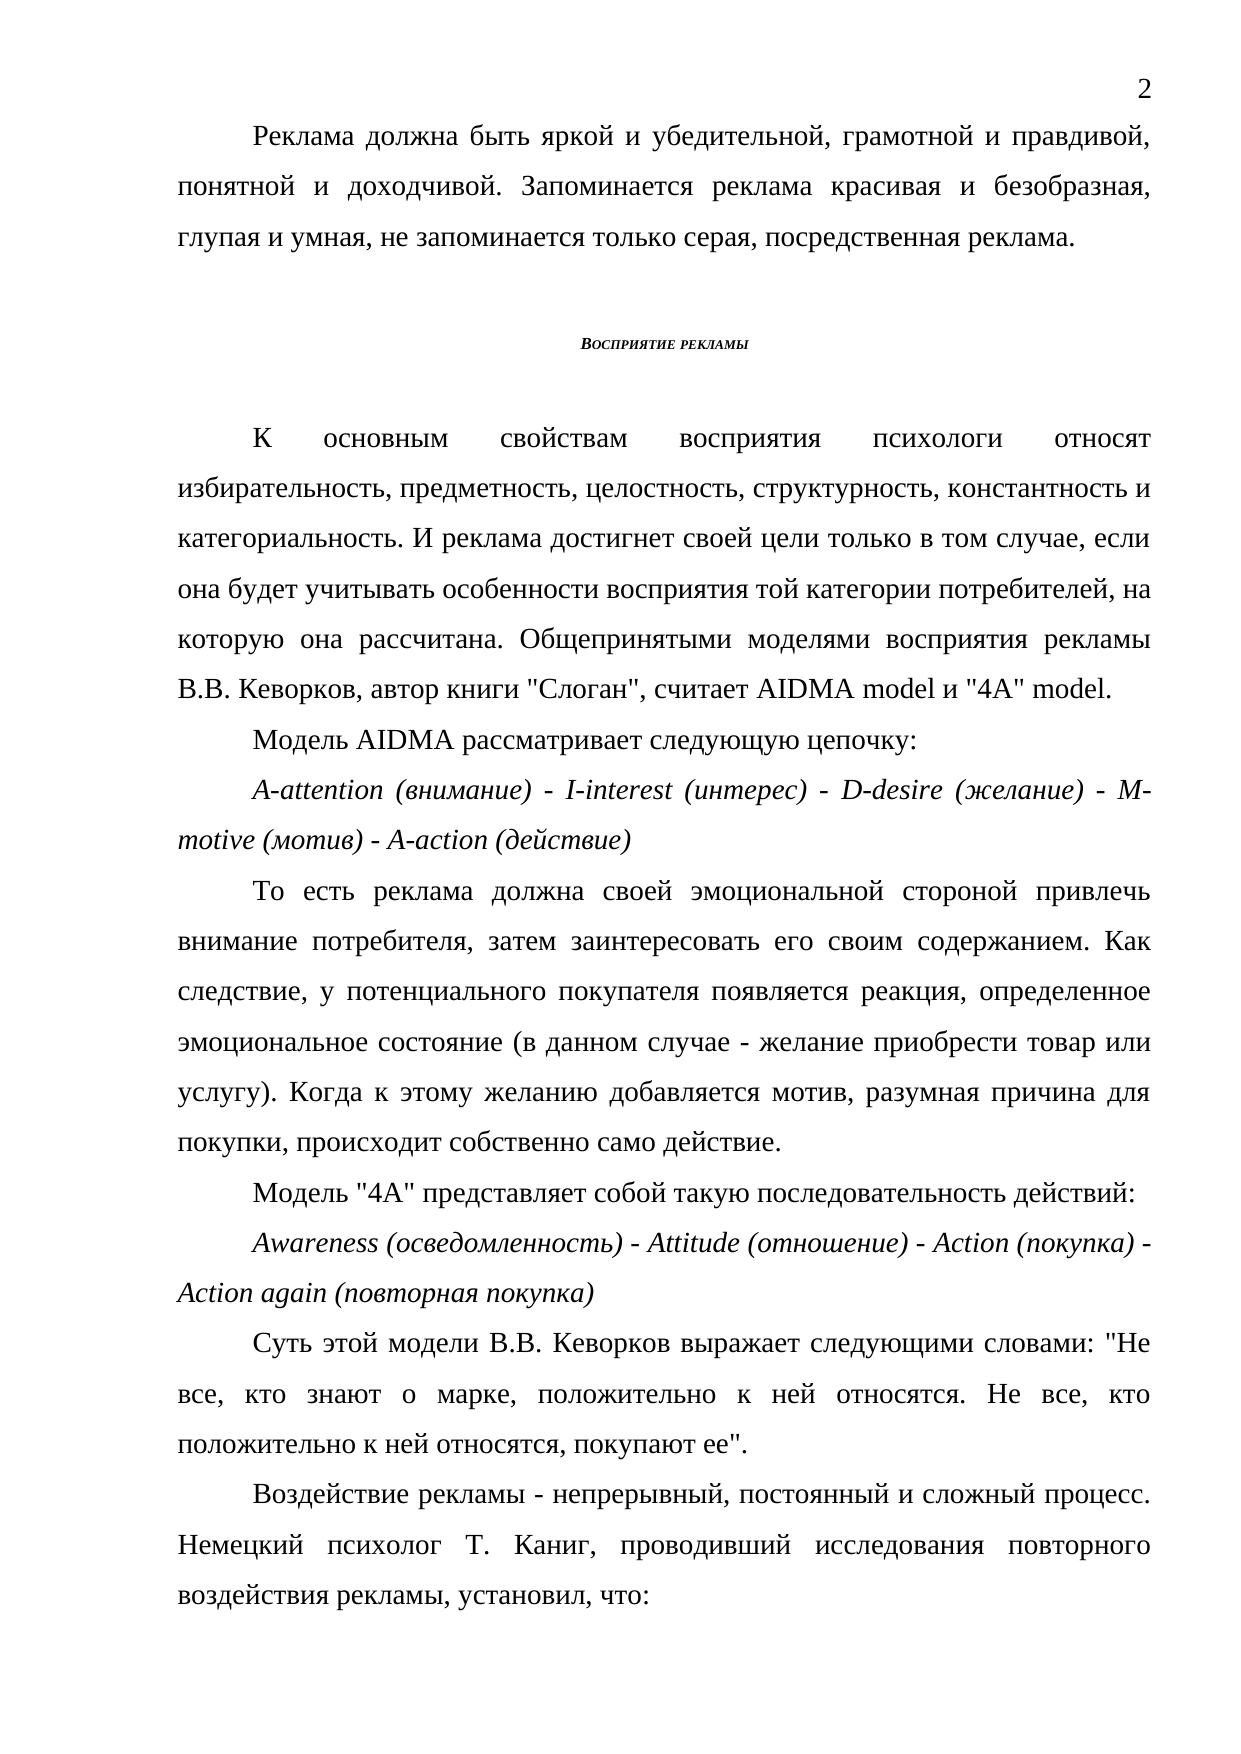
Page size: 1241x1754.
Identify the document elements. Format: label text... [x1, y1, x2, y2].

text Модель AIDMA рассматривает следующую цепочку: [177, 722, 1152, 755]
text Awareness (осведомленность) - Attitude (отношение) - Action (покупка) - Action again (повторная покупка) [177, 1225, 1152, 1309]
text Реклама должна быть яркой и убедительной, грамотной и правдивой, понятной и доходчивой. Запоминается реклама красивая и безобразная, глупая и умная, не запоминается только серая, посредственная реклама. [177, 118, 1152, 252]
text А-attention (внимание) - I-interest (интерес) - D-desire (желание) - M-motive (мотив) - A-action (действие) [177, 772, 1152, 856]
subtitle Восприятие рекламы [177, 319, 1152, 353]
text Модель "4А" представляет собой такую последовательность действий: [177, 1175, 1152, 1208]
text Воздействие рекламы - непрерывный, постоянный и сложный процесс. Немецкий психолог Т. Каниг, проводивший исследования повторного воздействия рекламы, установил, что: [177, 1477, 1152, 1611]
text Суть этой модели В.В. Кеворков выражает следующими словами: "Не все, кто знают о марке, положительно к ней относятся. Не все, кто положительно к ней относятся, покупают ее". [177, 1326, 1152, 1460]
text То есть реклама должна своей эмоциональной стороной привлечь внимание потребителя, затем заинтересовать его своим содержанием. Как следствие, у потенциального покупателя появляется реакция, определенное эмоциональное состояние (в данном случае - желание приобрести товар или услугу). Когда к этому желанию добавляется мотив, разумная причина для покупки, происходит собственно само действие. [177, 873, 1152, 1158]
text К основным свойствам восприятия психологи относят избирательность, предметность, целостность, структурность, константность и категориальность. И реклама достигнет своей цели только в том случае, если она будет учитывать особенности восприятия той категории потребителей, на которую она рассчитана. Общепринятыми моделями восприятия рекламы В.В. Кеворков, автор книги "Слоган", считает AIDMA model и "4А" model. [177, 420, 1152, 705]
